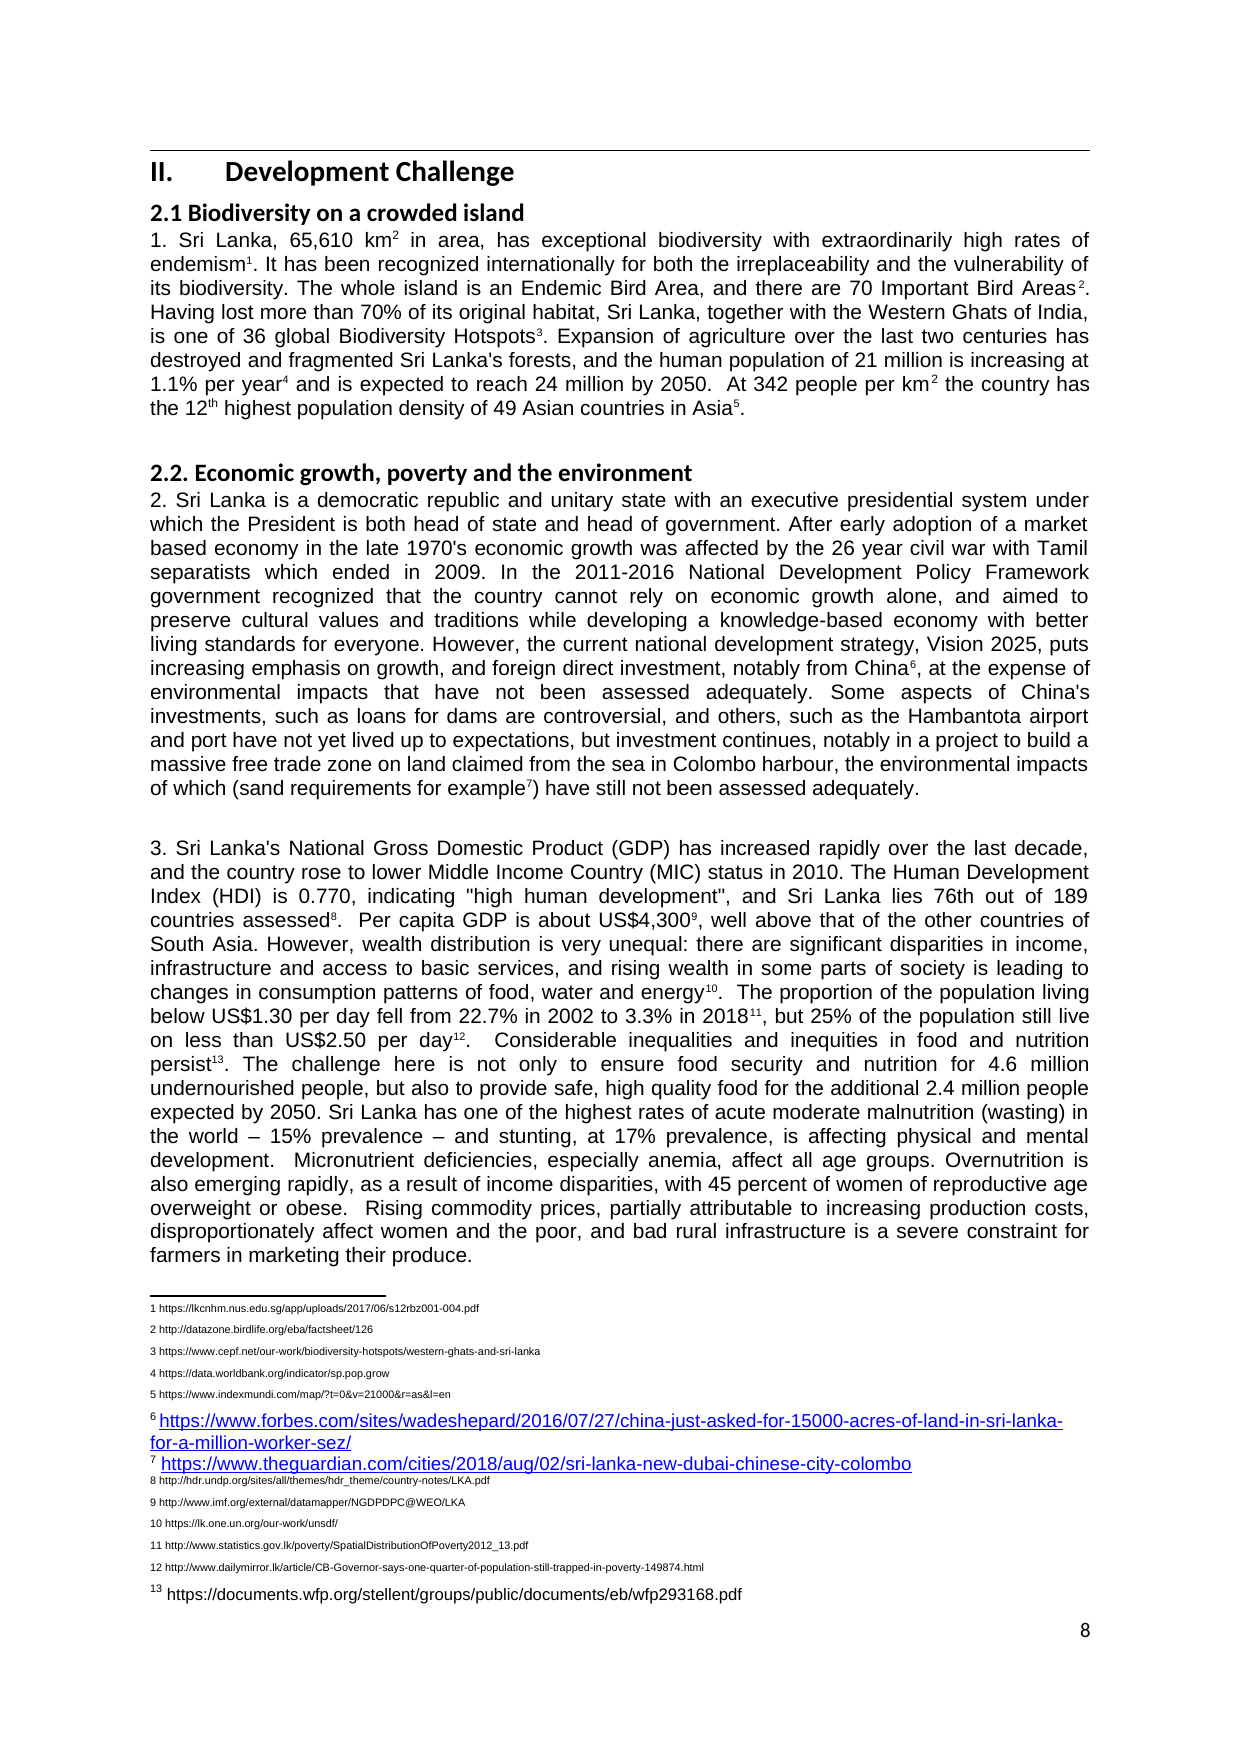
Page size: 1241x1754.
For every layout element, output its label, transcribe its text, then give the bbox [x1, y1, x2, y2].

text 2. Sri Lanka is a democratic republic and unitary state with an executive presidential system under which the President is both head of state and head of government. After early adoption of a market based economy in the late 1970's economic growth was affected by the 26 year civil war with Tamil separatists which ended in 2009. In the 2011-2016 National Development Policy Framework government recognized that the country cannot rely on economic growth alone, and aimed to preserve cultural values and traditions while developing a knowledge-based economy with better living standards for everyone. However, the current national development strategy, Vision 2025, puts increasing emphasis on growth, and foreign direct investment, notably from China, at the expense of environmental impacts that have not been assessed adequately. Some aspects of China's investments, such as loans for dams are controversial, and others, such as the Hambantota airport and port have not yet lived up to expectations, but investment continues, notably in a project to build a massive free trade zone on land claimed from the sea in Colombo harbour, the environmental impacts of which (sand requirements for example) have still not been assessed adequately. [150, 488, 1090, 799]
subtitle 2.1 Biodiversity on a crowded island [150, 197, 1090, 228]
text 3. Sri Lanka's National Gross Domestic Product (GDP) has increased rapidly over the last decade, and the country rose to lower Middle Income Country (MIC) status in 2010. The Human Development Index (HDI) is 0.770, indicating "high human development", and Sri Lanka lies 76th out of 189 countries assessed. Per capita GDP is about US$4,300, well above that of the other countries of South Asia. However, wealth distribution is very unequal: there are significant disparities in income, infrastructure and access to basic services, and rising wealth in some parts of society is leading to changes in consumption patterns of food, water and energy. The proportion of the population living below US$1.30 per day fell from 22.7% in 2002 to 3.3% in 2018, but 25% of the population still live on less than US$2.50 per day. Considerable inequalities and inequities in food and nutrition persist. The challenge here is not only to ensure food security and nutrition for 4.6 million undernourished people, but also to provide safe, high quality food for the additional 2.4 million people expected by 2050. Sri Lanka has one of the highest rates of acute moderate malnutrition (wasting) in the world – 15% prevalence – and stunting, at 17% prevalence, is affecting physical and mental development. Micronutrient deficiencies, especially anemia, affect all age groups. Overnutrition is also emerging rapidly, as a result of income disparities, with 45 percent of women of reproductive age overweight or obese. Rising commodity prices, partially attributable to increasing production costs, disproportionately affect women and the poor, and bad rural infrastructure is a severe constraint for farmers in marketing their produce. [150, 836, 1090, 1267]
subtitle 2.2. Economic growth, poverty and the environment [150, 458, 1090, 488]
subtitle Development Challenge [150, 151, 1090, 189]
text 1. Sri Lanka, 65,610 km2 in area, has exceptional biodiversity with extraordinarily high rates of endemism. It has been recognized internationally for both the irreplaceability and the vulnerability of its biodiversity. The whole island is an Endemic Bird Area, and there are 70 Important Bird Areas. Having lost more than 70% of its original habitat, Sri Lanka, together with the Western Ghats of India, is one of 36 global Biodiversity Hotspots. Expansion of agriculture over the last two centuries has destroyed and fragmented Sri Lanka's forests, and the human population of 21 million is increasing at 1.1% per year and is expected to reach 24 million by 2050. At 342 people per km2 the country has the 12th highest population density of 49 Asian countries in Asia. [150, 228, 1090, 420]
